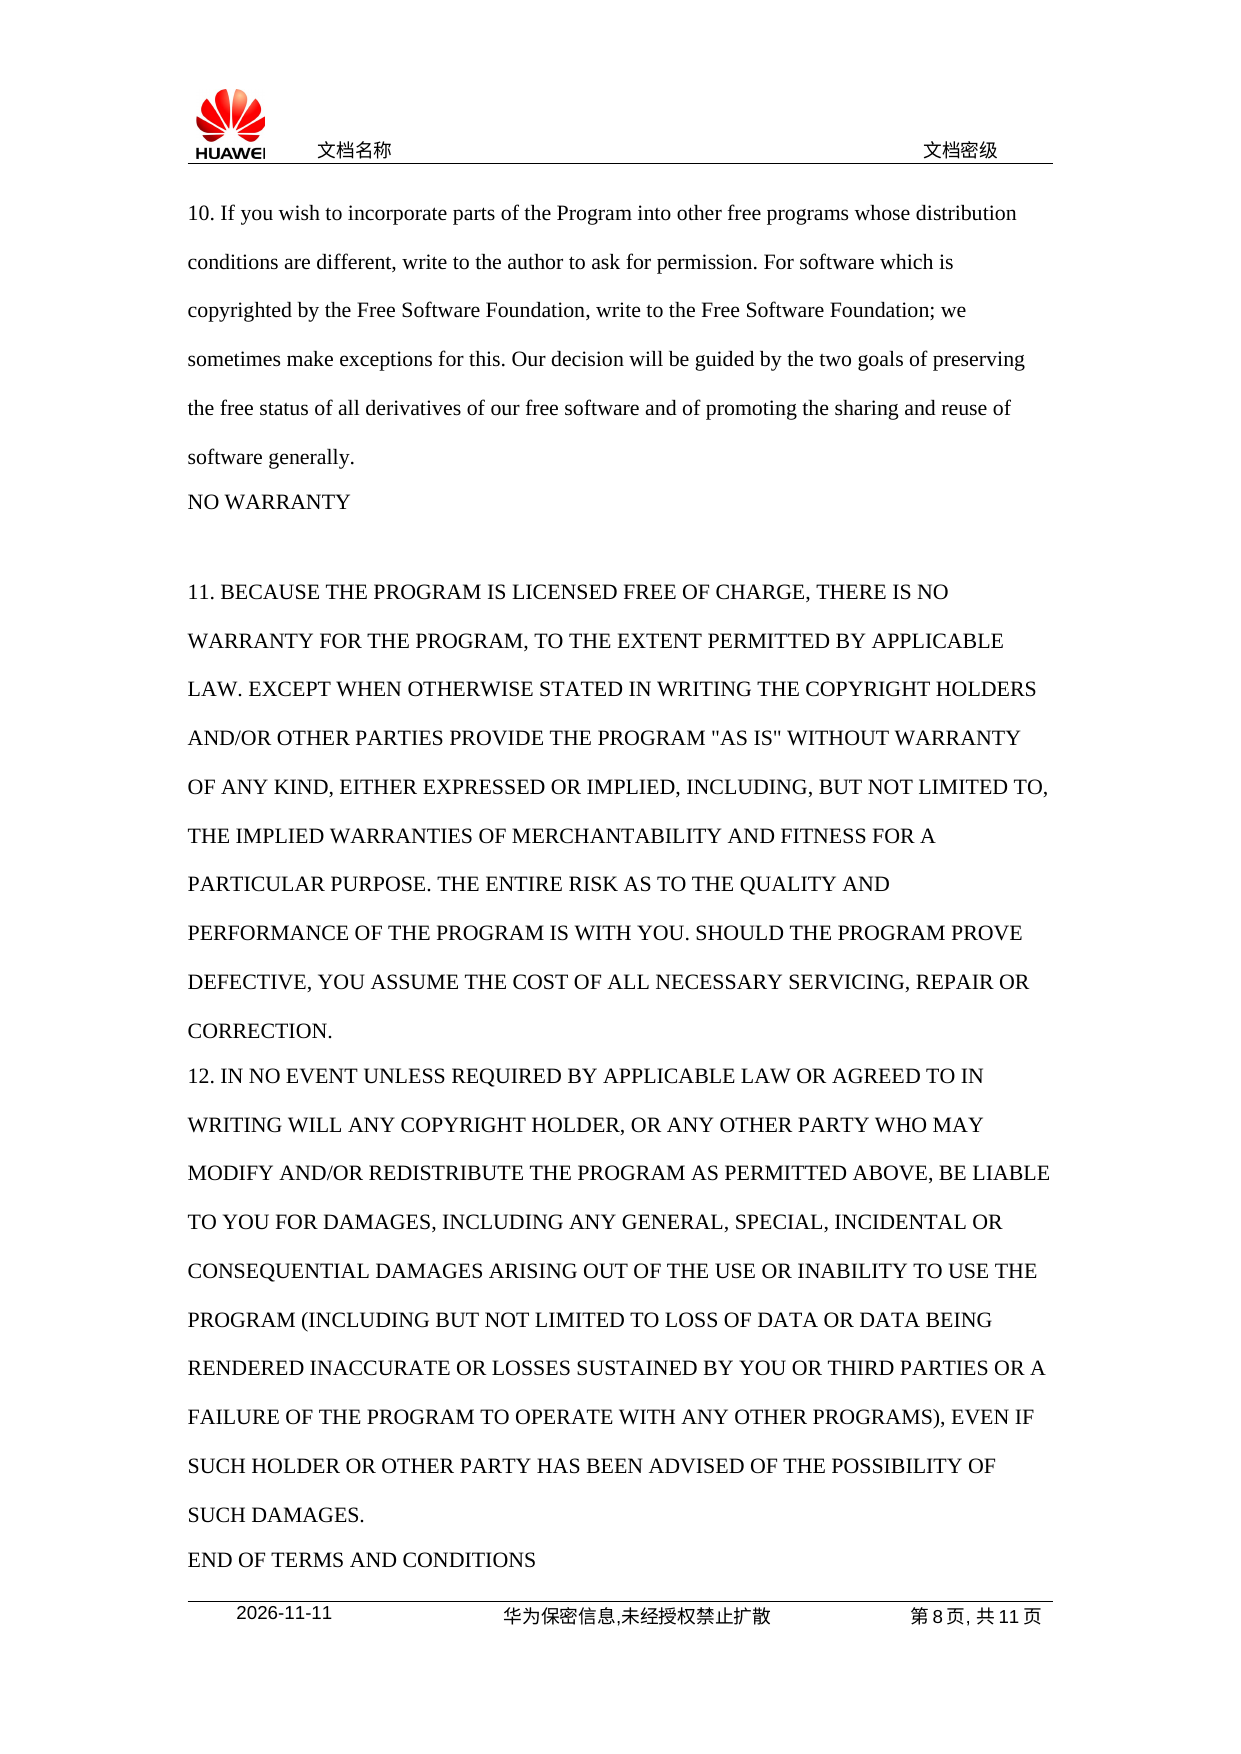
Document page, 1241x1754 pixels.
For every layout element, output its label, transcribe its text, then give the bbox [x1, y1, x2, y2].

picture [196, 89, 265, 159]
text 11. BECAUSE THE PROGRAM IS LICENSED FREE OF CHARGE, THERE IS NO WARRANTY FOR THE PROGRAM, TO THE EXTENT PERMITTED BY APPLICABLE LAW. EXCEPT WHEN OTHERWISE STATED IN WRITING THE COPYRIGHT HOLDERS AND/OR OTHER PARTIES PROVIDE THE PROGRAM "AS IS" WITHOUT WARRANTY OF ANY KIND, EITHER EXPRESSED OR IMPLIED, INCLUDING, BUT NOT LIMITED TO, THE IMPLIED WARRANTIES OF MERCHANTABILITY AND FITNESS FOR A PARTICULAR PURPOSE. THE ENTIRE RISK AS TO THE QUALITY AND PERFORMANCE OF THE PROGRAM IS WITH YOU. SHOULD THE PROGRAM PROVE DEFECTIVE, YOU ASSUME THE COST OF ALL NECESSARY SERVICING, REPAIR OR CORRECTION. [187, 575, 1053, 1047]
text NO WARRANTY [187, 485, 1053, 518]
text END OF TERMS AND CONDITIONS [187, 1543, 1053, 1576]
text 12. IN NO EVENT UNLESS REQUIRED BY APPLICABLE LAW OR AGREED TO IN WRITING WILL ANY COPYRIGHT HOLDER, OR ANY OTHER PARTY WHO MAY MODIFY AND/OR REDISTRIBUTE THE PROGRAM AS PERMITTED ABOVE, BE LIABLE TO YOU FOR DAMAGES, INCLUDING ANY GENERAL, SPECIAL, INCIDENTAL OR CONSEQUENTIAL DAMAGES ARISING OUT OF THE USE OR INABILITY TO USE THE PROGRAM (INCLUDING BUT NOT LIMITED TO LOSS OF DATA OR DATA BEING RENDERED INACCURATE OR LOSSES SUSTAINED BY YOU OR THIRD PARTIES OR A FAILURE OF THE PROGRAM TO OPERATE WITH ANY OTHER PROGRAMS), EVEN IF SUCH HOLDER OR OTHER PARTY HAS BEEN ADVISED OF THE POSSIBILITY OF SUCH DAMAGES. [187, 1059, 1053, 1530]
text 10. If you wish to incorporate parts of the Program into other free programs whose distribution conditions are different, write to the author to ask for permission. For software which is copyrighted by the Free Software Foundation, write to the Free Software Foundation; we sometimes make exceptions for this. Our decision will be guided by the two goals of preserving the free status of all derivatives of our free software and of promoting the sharing and reuse of software generally. [187, 196, 1053, 472]
